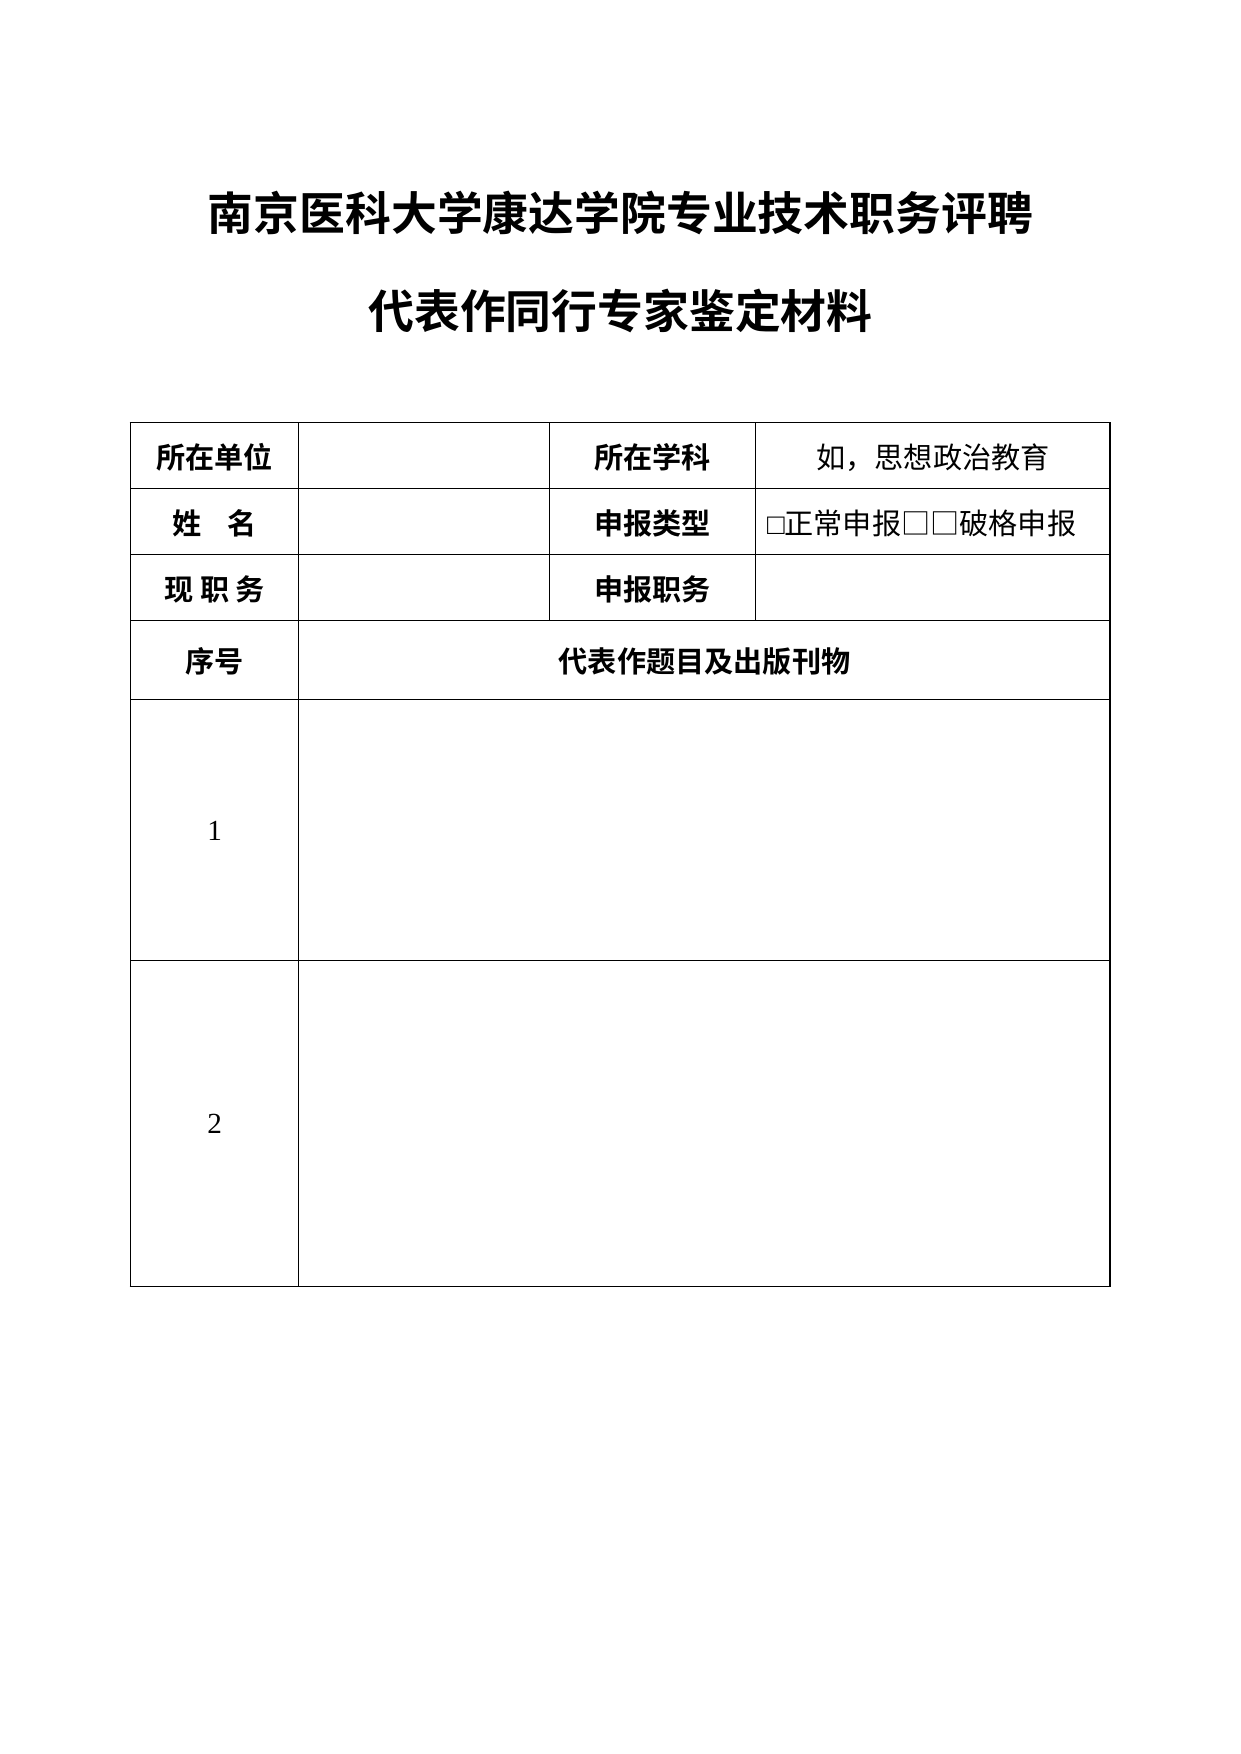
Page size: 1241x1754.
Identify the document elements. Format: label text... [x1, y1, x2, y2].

table_cell 现 职 务 [131, 555, 298, 620]
table_cell [299, 961, 1109, 1286]
table_header 如，思想政治教育 [756, 423, 1109, 488]
table_header 所在学科 [550, 423, 755, 488]
table_cell [756, 555, 1109, 620]
table_header 所在单位 [131, 423, 298, 488]
table_cell 姓 名 [131, 489, 298, 554]
table_cell □正常申报□□破格申报 [756, 489, 1109, 554]
table_header [299, 423, 549, 488]
table_cell 申报职务 [550, 555, 755, 620]
table_cell 申报类型 [550, 489, 755, 554]
table_cell [299, 700, 1109, 959]
table_cell 序号 [131, 621, 298, 698]
table_cell [299, 555, 549, 620]
table_cell 1 [131, 700, 298, 959]
table_cell [299, 489, 549, 554]
text 南京医科大学康达学院专业技术职务评聘 [118, 162, 1122, 259]
table_cell 2 [131, 961, 298, 1286]
text 代表作同行专家鉴定材料 [118, 259, 1122, 357]
table_cell 代表作题目及出版刊物 [299, 621, 1109, 698]
